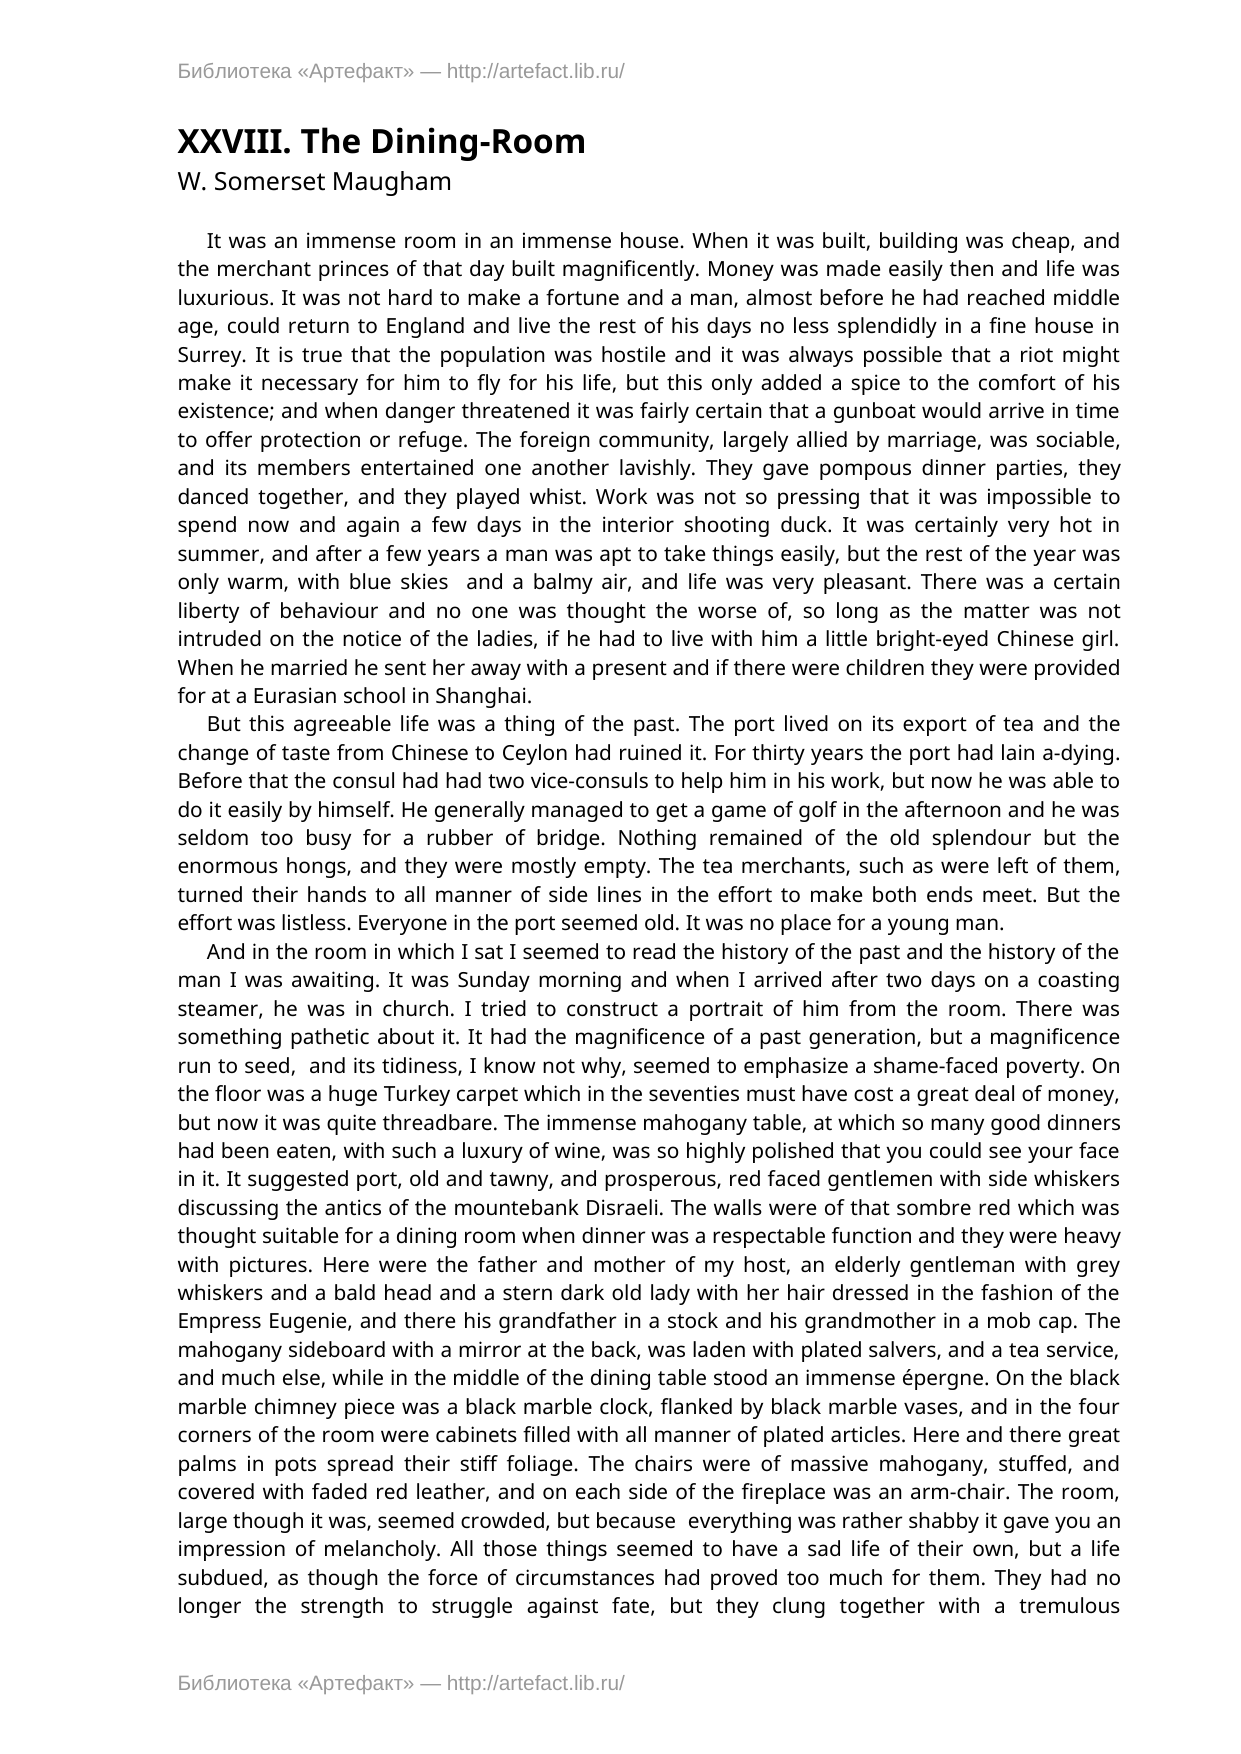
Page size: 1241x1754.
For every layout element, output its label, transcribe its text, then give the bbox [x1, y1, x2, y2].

text W. Somerset Maugham [177, 163, 1122, 198]
text But this agreeable life was a thing of the past. The port lived on its export of tea and the change of taste from Chinese to Ceylon had ruined it. For thirty years the port had lain a-dying. Before that the consul had had two vice-consuls to help him in his work, but now he was able to do it easily by himself. He generally managed to get a game of golf in the afternoon and he was seldom too busy for a rubber of bridge. Nothing remained of the old splendour but the enormous hongs, and they were mostly empty. The tea merchants, such as were left of them, turned their hands to all manner of side lines in the effort to make both ends meet. But the effort was listless. Everyone in the port seemed old. It was no place for a young man. [177, 709, 1122, 937]
text It was an immense room in an immense house. When it was built, building was cheap, and the merchant princes of that day built magnificently. Money was made easily then and life was luxurious. It was not hard to make a fortune and a man, almost before he had reached middle age, could return to England and live the rest of his days no less splendidly in a fine house in Surrey. It is true that the population was hostile and it was always possible that a riot might make it necessary for him to fly for his life, but this only added a spice to the comfort of his existence; and when danger threatened it was fairly certain that a gunboat would arrive in time to offer protection or refuge. The foreign community, largely allied by marriage, was sociable, and its members entertained one another lavishly. They gave pompous dinner parties, they danced together, and they played whist. Work was not so pressing that it was impossible to spend now and again a few days in the interior shooting duck. It was certainly very hot in summer, and after a few years a man was apt to take things easily, but the rest of the year was only warm, with blue skies and a balmy air, and life was very pleasant. There was a certain liberty of behaviour and no one was thought the worse of, so long as the matter was not intruded on the notice of the ladies, if he had to live with him a little bright-eyed Chinese girl. When he married he sent her away with a present and if there were children they were provided for at a Eurasian school in Shanghai. [177, 226, 1122, 709]
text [177, 937, 1122, 1619]
subtitle XXVIII. The Dining-Room [177, 118, 1122, 163]
